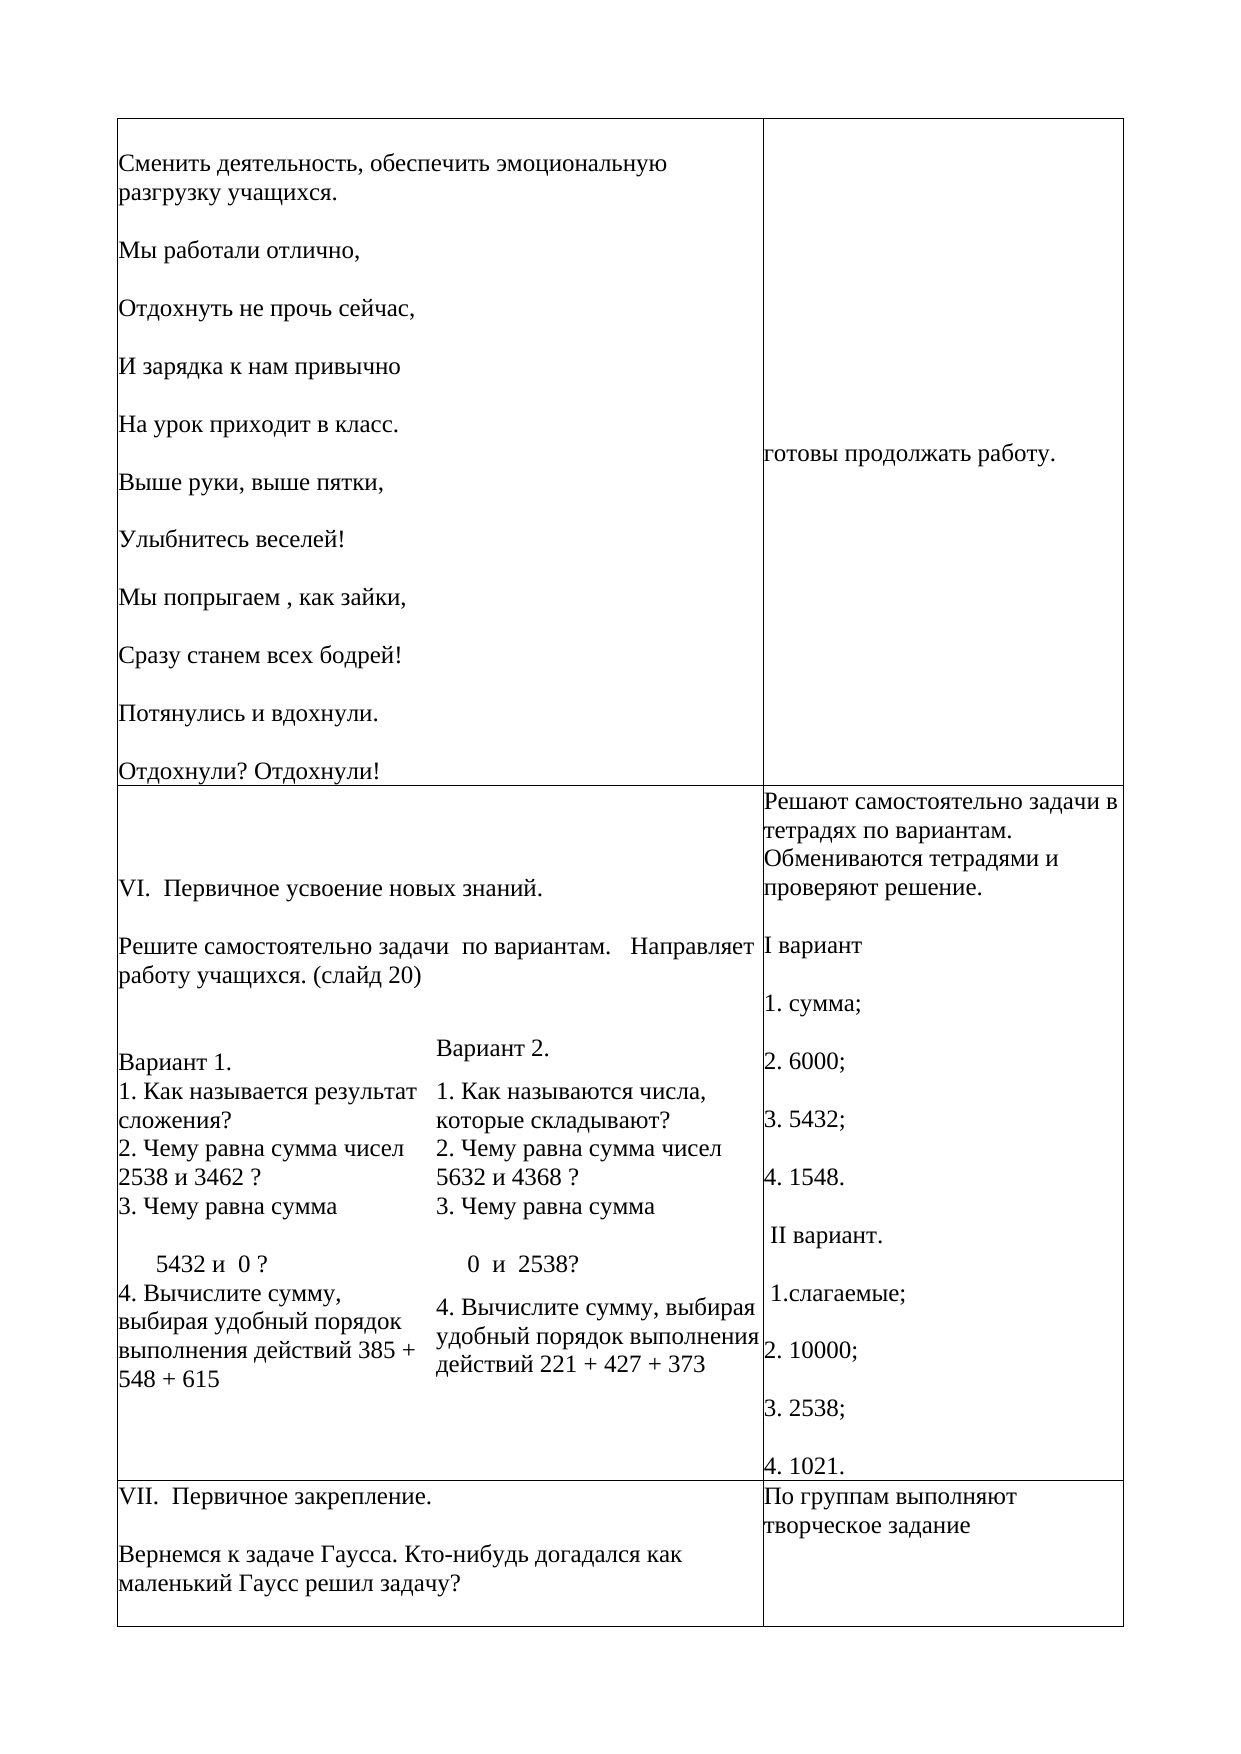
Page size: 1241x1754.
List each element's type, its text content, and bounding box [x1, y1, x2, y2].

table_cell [118, 119, 763, 785]
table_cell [118, 1481, 763, 1626]
table_cell Решают самостоятельно задачи в тетрадях по вариантам. Обмениваются тетрадями и проверяют решение. I вариант 1. сумма; 2. 6000; 3. 5432; 4. 1548. II вариант. 1.слагаемые; 2. 10000; 3. 2538; 4. 1021. [764, 786, 1123, 1480]
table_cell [764, 119, 1123, 785]
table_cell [764, 1481, 1123, 1626]
table_cell VI. Первичное усвоение новых знаний. Решите самостоятельно задачи по вариантам. Направляет работу учащихся. (слайд 20) [118, 786, 763, 1480]
